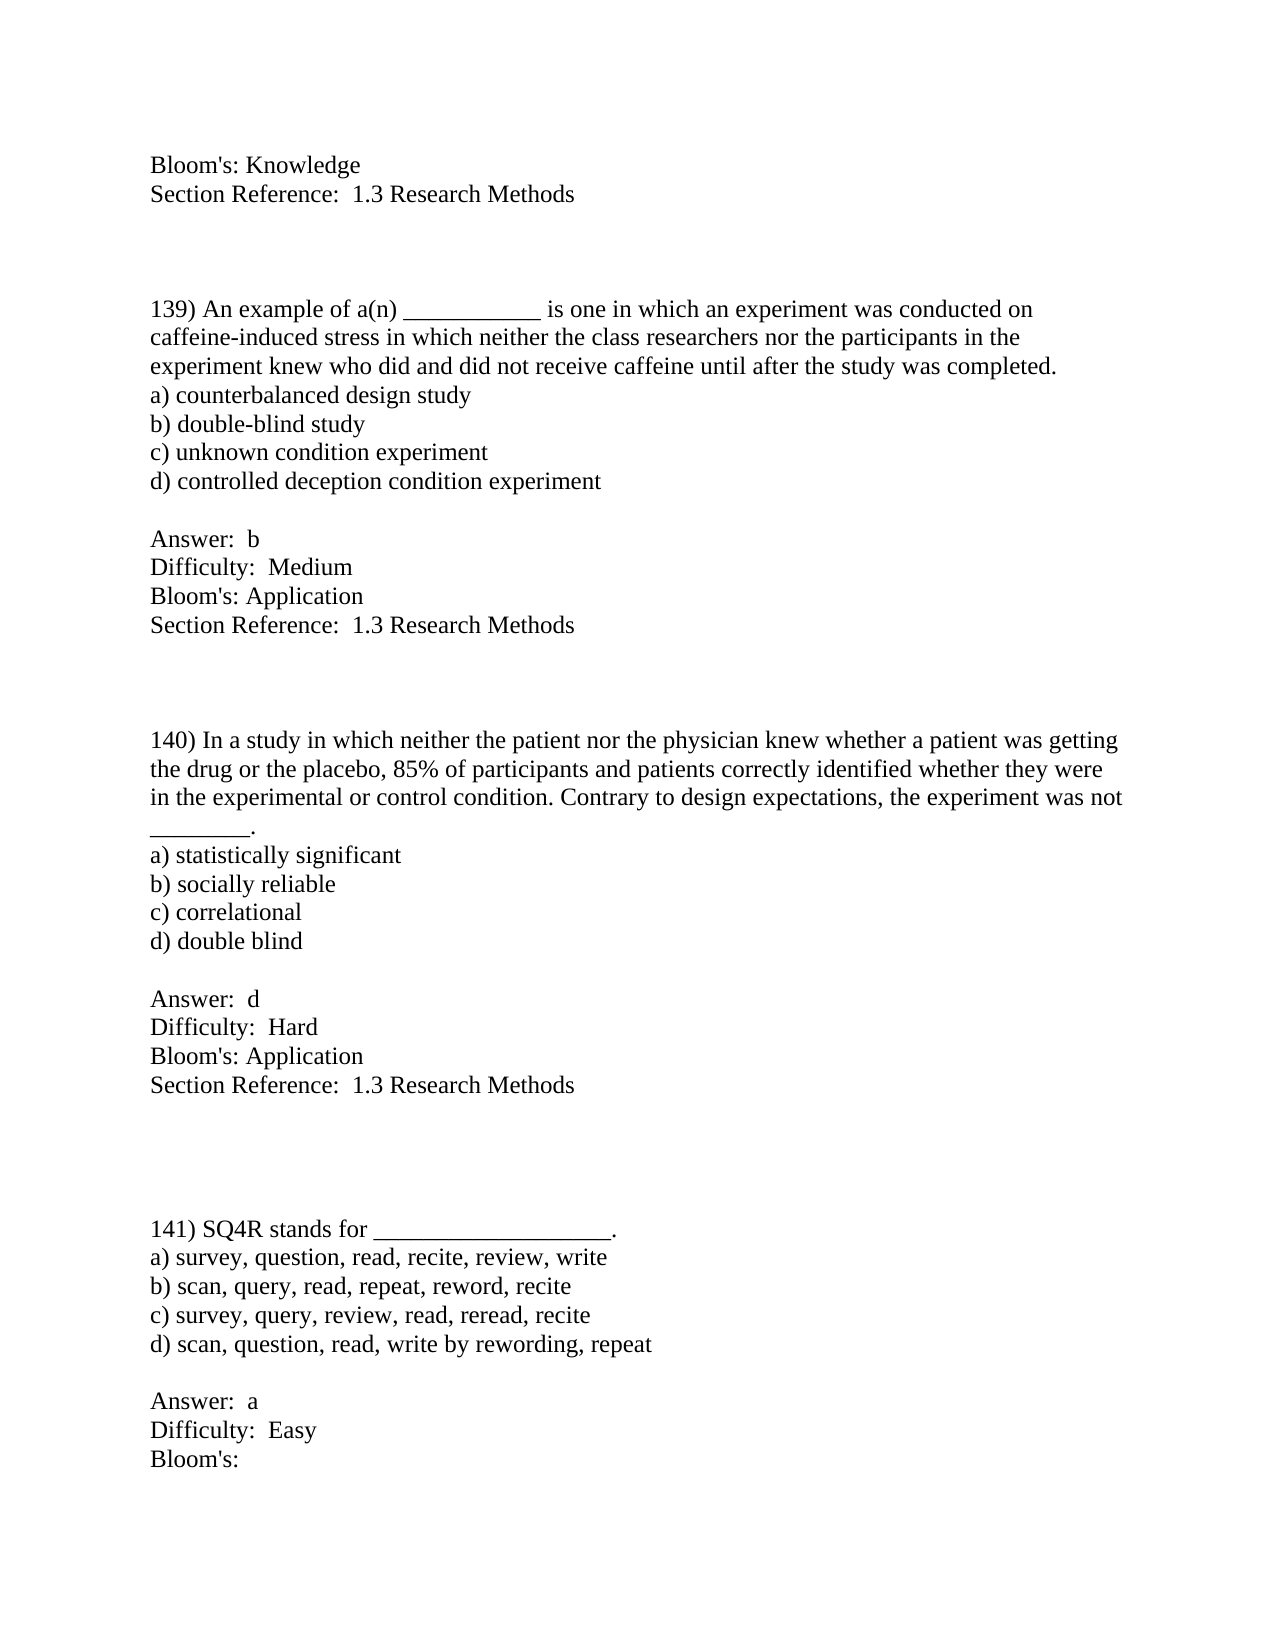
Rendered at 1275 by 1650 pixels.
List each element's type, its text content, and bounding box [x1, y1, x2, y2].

text Bloom's: Application Section Reference: 1.3 Research Methods [150, 1041, 1125, 1099]
text Difficulty: Medium [150, 552, 1125, 581]
text Difficulty: Hard [150, 1012, 1125, 1041]
text b) double-blind study [150, 409, 1125, 437]
text d) controlled deception condition experiment [150, 466, 1125, 495]
text Answer: a [150, 1386, 1125, 1415]
text c) correlational [150, 897, 1125, 926]
text b) scan, query, read, repeat, reword, recite [150, 1271, 1125, 1300]
text c) survey, query, review, read, reread, recite [150, 1300, 1125, 1329]
text a) statistically significant [150, 840, 1125, 869]
text 141) SQ4R stands for ___________________. [150, 1214, 1125, 1242]
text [150, 1444, 1125, 1472]
text a) survey, question, read, recite, review, write [150, 1242, 1125, 1271]
text a) counterbalanced design study [150, 380, 1125, 409]
text Bloom's: Knowledge Section Reference: 1.3 Research Methods [150, 150, 1125, 207]
text Answer: d [150, 984, 1125, 1012]
text 140) In a study in which neither the patient nor the physician knew whether a patient was getting the drug or the placebo, 85% of participants and patients correctly identified whether they were in the experimental or control condition. Contrary to design expectations, the experiment was not ________. [150, 725, 1125, 840]
text b) socially reliable [150, 869, 1125, 897]
text d) double blind [150, 926, 1125, 955]
text Bloom's: Application Section Reference: 1.3 Research Methods [150, 581, 1125, 639]
text Difficulty: Easy [150, 1415, 1125, 1444]
text c) unknown condition experiment [150, 437, 1125, 466]
text Answer: b [150, 524, 1125, 552]
text 139) An example of a(n) ___________ is one in which an experiment was conducted on caffeine-induced stress in which neither the class researchers nor the participants in the experiment knew who did and did not receive caffeine until after the study was completed. [150, 294, 1125, 380]
text d) scan, question, read, write by rewording, repeat [150, 1329, 1125, 1357]
